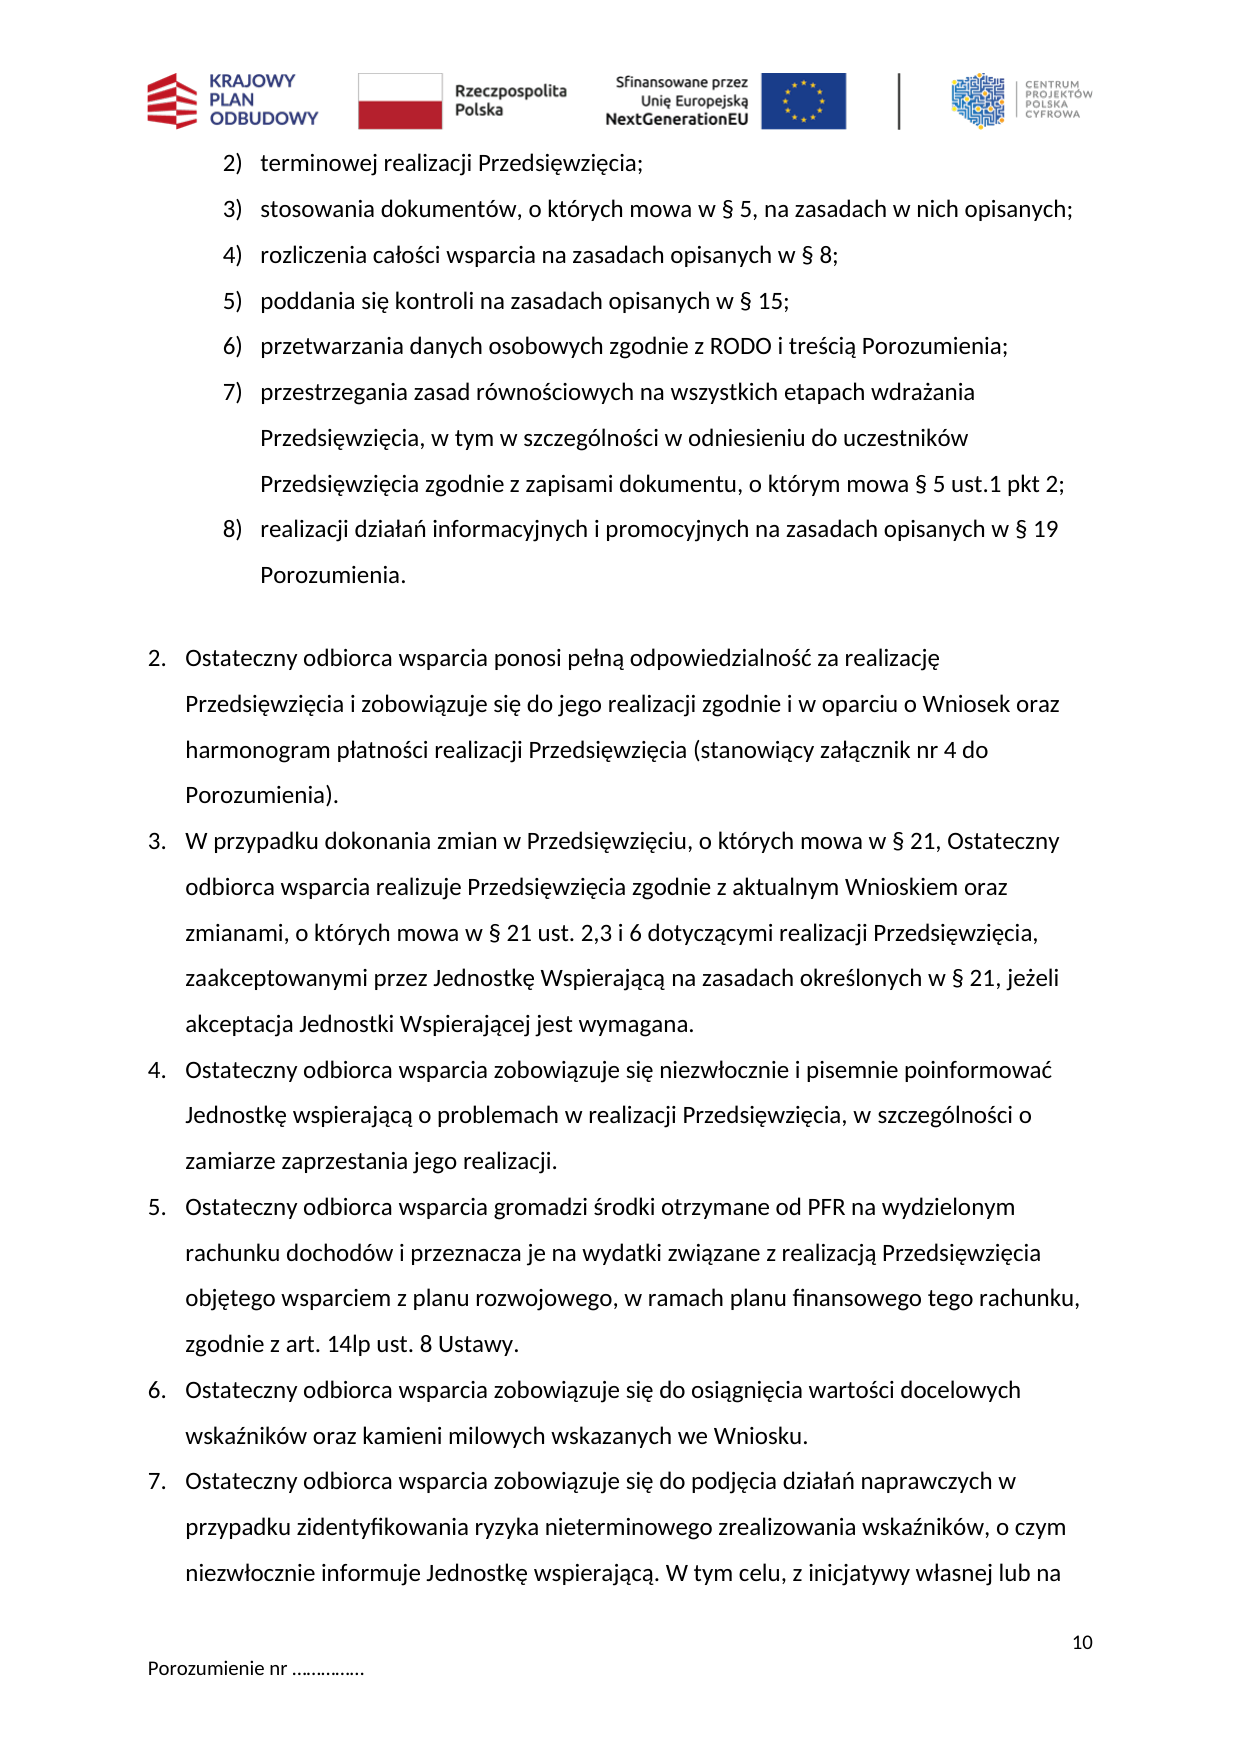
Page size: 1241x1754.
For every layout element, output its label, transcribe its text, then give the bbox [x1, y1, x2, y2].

list przetwarzania danych osobowych zgodnie z RODO i treścią Porozumienia; [223, 331, 1093, 361]
list stosowania dokumentów, o których mowa w § 5, na zasadach w nich opisanych; [223, 193, 1093, 224]
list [148, 1466, 1093, 1587]
list Ostateczny odbiorca wsparcia zobowiązuje się niezwłocznie i pisemnie poinformować Jednostkę wspierającą o problemach w realizacji Przedsięwzięcia, w szczególności o zamiarze zaprzestania jego realizacji. [148, 1054, 1093, 1176]
list W przypadku dokonania zmian w Przedsięwzięciu, o których mowa w § 21, Ostateczny odbiorca wsparcia realizuje Przedsięwzięcia zgodnie z aktualnym Wnioskiem oraz zmianami, o których mowa w § 21 ust. 2,3 i 6 dotyczącymi realizacji Przedsięwzięcia, zaakceptowanymi przez Jednostkę Wspierającą na zasadach określonych w § 21, jeżeli akceptacja Jednostki Wspierającej jest wymagana. [148, 825, 1093, 1039]
list Ostateczny odbiorca wsparcia zobowiązuje się do osiągnięcia wartości docelowych wskaźników oraz kamieni milowych wskazanych we Wniosku. [148, 1374, 1093, 1450]
list terminowej realizacji Przedsięwzięcia; [223, 148, 1093, 178]
list poddania się kontroli na zasadach opisanych w § 15; [223, 285, 1093, 315]
list realizacji działań informacyjnych i promocyjnych na zasadach opisanych w § 19 Porozumienia. [223, 513, 1093, 590]
list Ostateczny odbiorca wsparcia ponosi pełną odpowiedzialność za realizację Przedsięwzięcia i zobowiązuje się do jego realizacji zgodnie i w oparciu o Wniosek oraz harmonogram płatności realizacji Przedsięwzięcia (stanowiący załącznik nr 4 do Porozumienia). [148, 642, 1093, 810]
list rozliczenia całości wsparcia na zasadach opisanych w § 8; [223, 239, 1093, 269]
picture [147, 73, 1093, 130]
list Ostateczny odbiorca wsparcia gromadzi środki otrzymane od PFR na wydzielonym rachunku dochodów i przeznacza je na wydatki związane z realizacją Przedsięwzięcia objętego wsparciem z planu rozwojowego, w ramach planu finansowego tego rachunku, zgodnie z art. 14lp ust. 8 Ustawy. [148, 1191, 1093, 1359]
list przestrzegania zasad równościowych na wszystkich etapach wdrażania Przedsięwzięcia, w tym w szczególności w odniesieniu do uczestników Przedsięwzięcia zgodnie z zapisami dokumentu, o którym mowa § 5 ust.1 pkt 2; [223, 376, 1093, 498]
